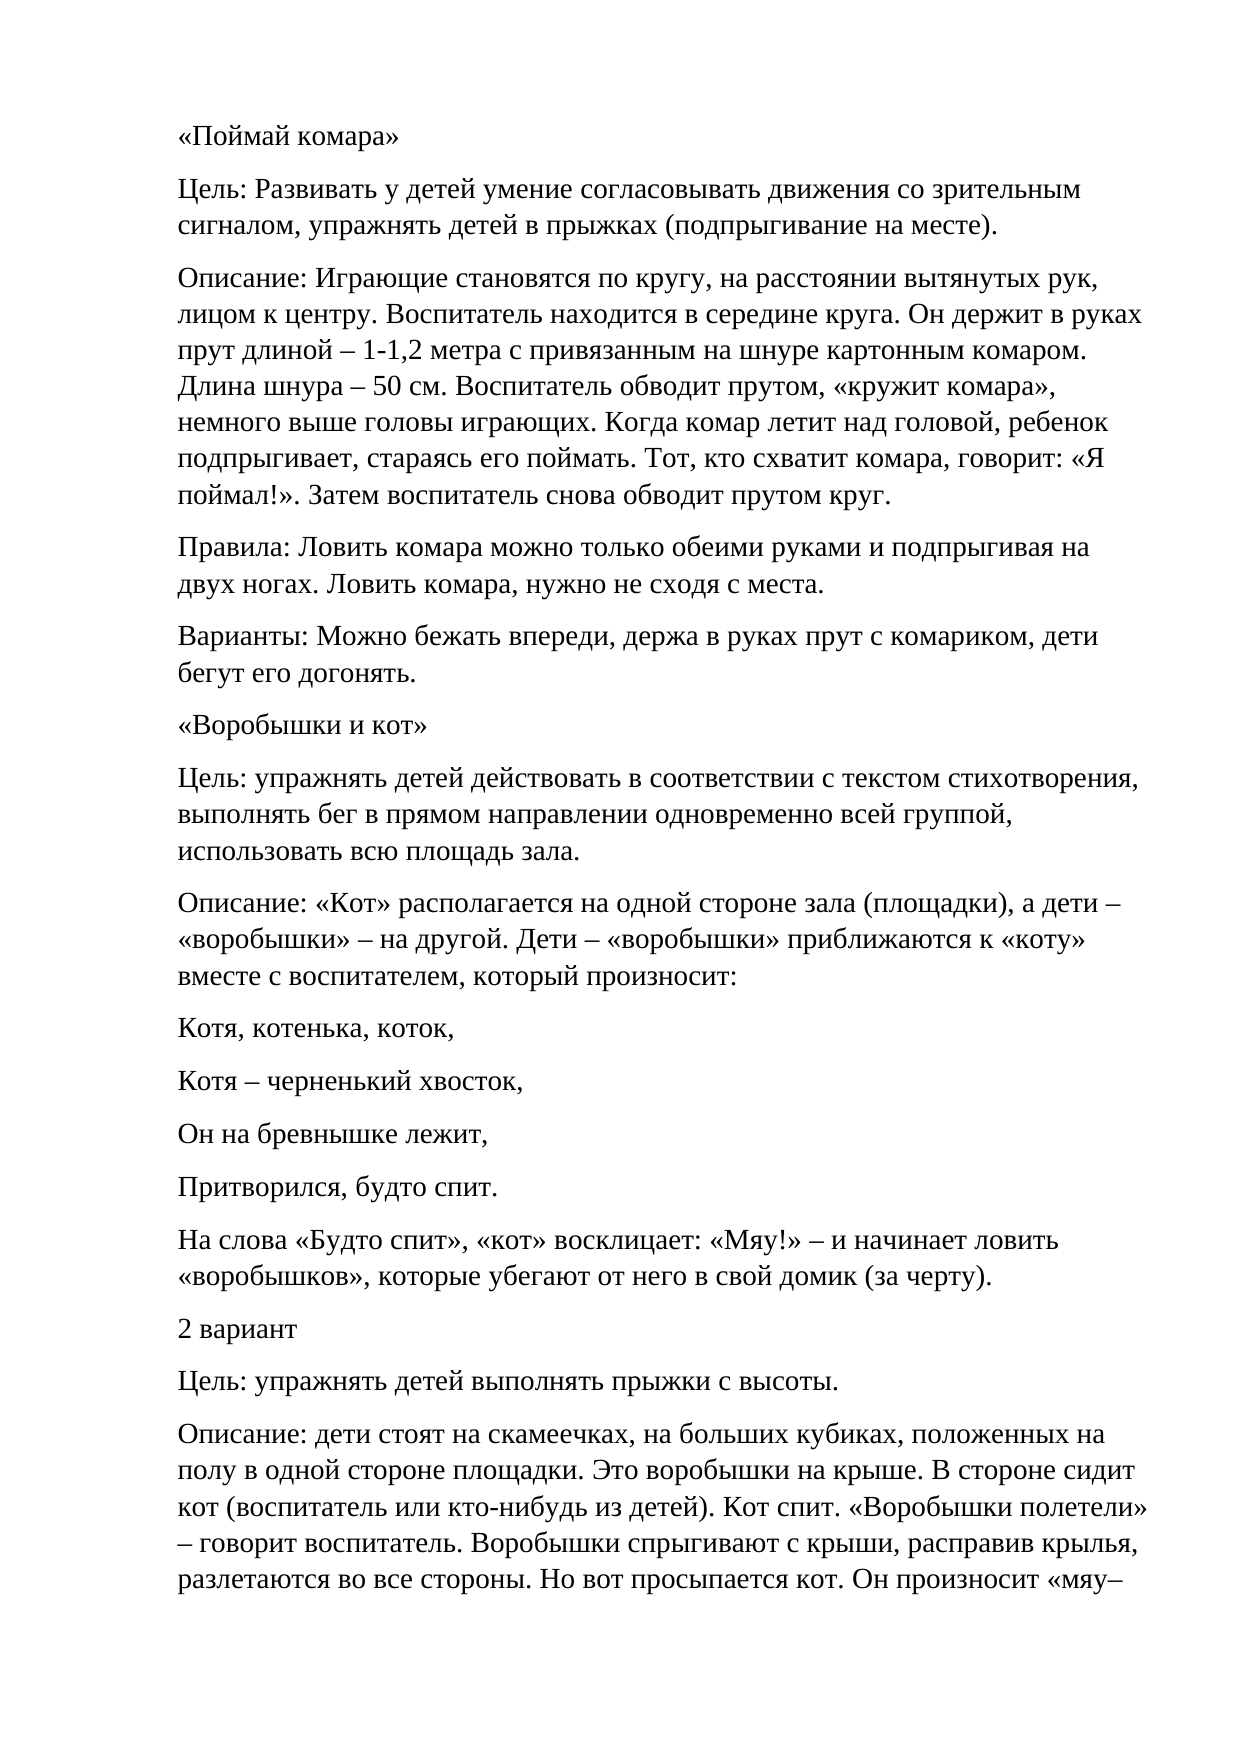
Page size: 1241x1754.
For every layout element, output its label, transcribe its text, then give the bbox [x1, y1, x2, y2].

text «Воробышки и кот» [177, 707, 1152, 741]
text Описание: Играющие становятся по кругу, на расстоянии вытянутых рук, лицом к центру. Воспитатель находится в середине круга. Он держит в руках прут длиной – 1-1,2 метра с привязанным на шнуре картонным комаром. Длина шнура – 50 см. Воспитатель обводит прутом, «кружит комара», немного выше головы играющих. Когда комар летит над головой, ребенок подпрыгивает, стараясь его поймать. Тот, кто схватит комара, говорит: «Я поймал!». Затем воспитатель снова обводит прутом круг. [177, 260, 1152, 510]
text Правила: Ловить комара можно только обеими руками и подпрыгивая на двух ногах. Ловить комара, нужно не сходя с места. [177, 529, 1152, 599]
text Цель: упражнять детей действовать в соответствии с текстом стихотворения, выполнять бег в прямом направлении одновременно всей группой, использовать всю площадь зала. [177, 760, 1152, 866]
text 2 вариант [177, 1311, 1152, 1344]
text Описание: «Кот» располагается на одной стороне зала (площадки), а дети – «воробышки» – на другой. Дети – «воробышки» приближаются к «коту» вместе с воспитателем, который произносит: [177, 885, 1152, 991]
text Цель: упражнять детей выполнять прыжки с высоты. [177, 1363, 1152, 1397]
text Он на бревнышке лежит, [177, 1116, 1152, 1150]
text Цель: Развивать у детей умение согласовывать движения со зрительным сигналом, упражнять детей в прыжках (подпрыгивание на месте). [177, 171, 1152, 241]
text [177, 1416, 1152, 1594]
text Варианты: Можно бежать впереди, держа в руках прут с комариком, дети бегут его догонять. [177, 618, 1152, 688]
text Котя, котенька, коток, [177, 1011, 1152, 1044]
text «Поймай комара» [177, 118, 1152, 152]
text Котя – черненький хвосток, [177, 1063, 1152, 1097]
text Притворился, будто спит. [177, 1169, 1152, 1202]
text На слова «Будто спит», «кот» восклицает: «Мяу!» – и начинает ловить «воробышков», которые убегают от него в свой домик (за черту). [177, 1222, 1152, 1291]
